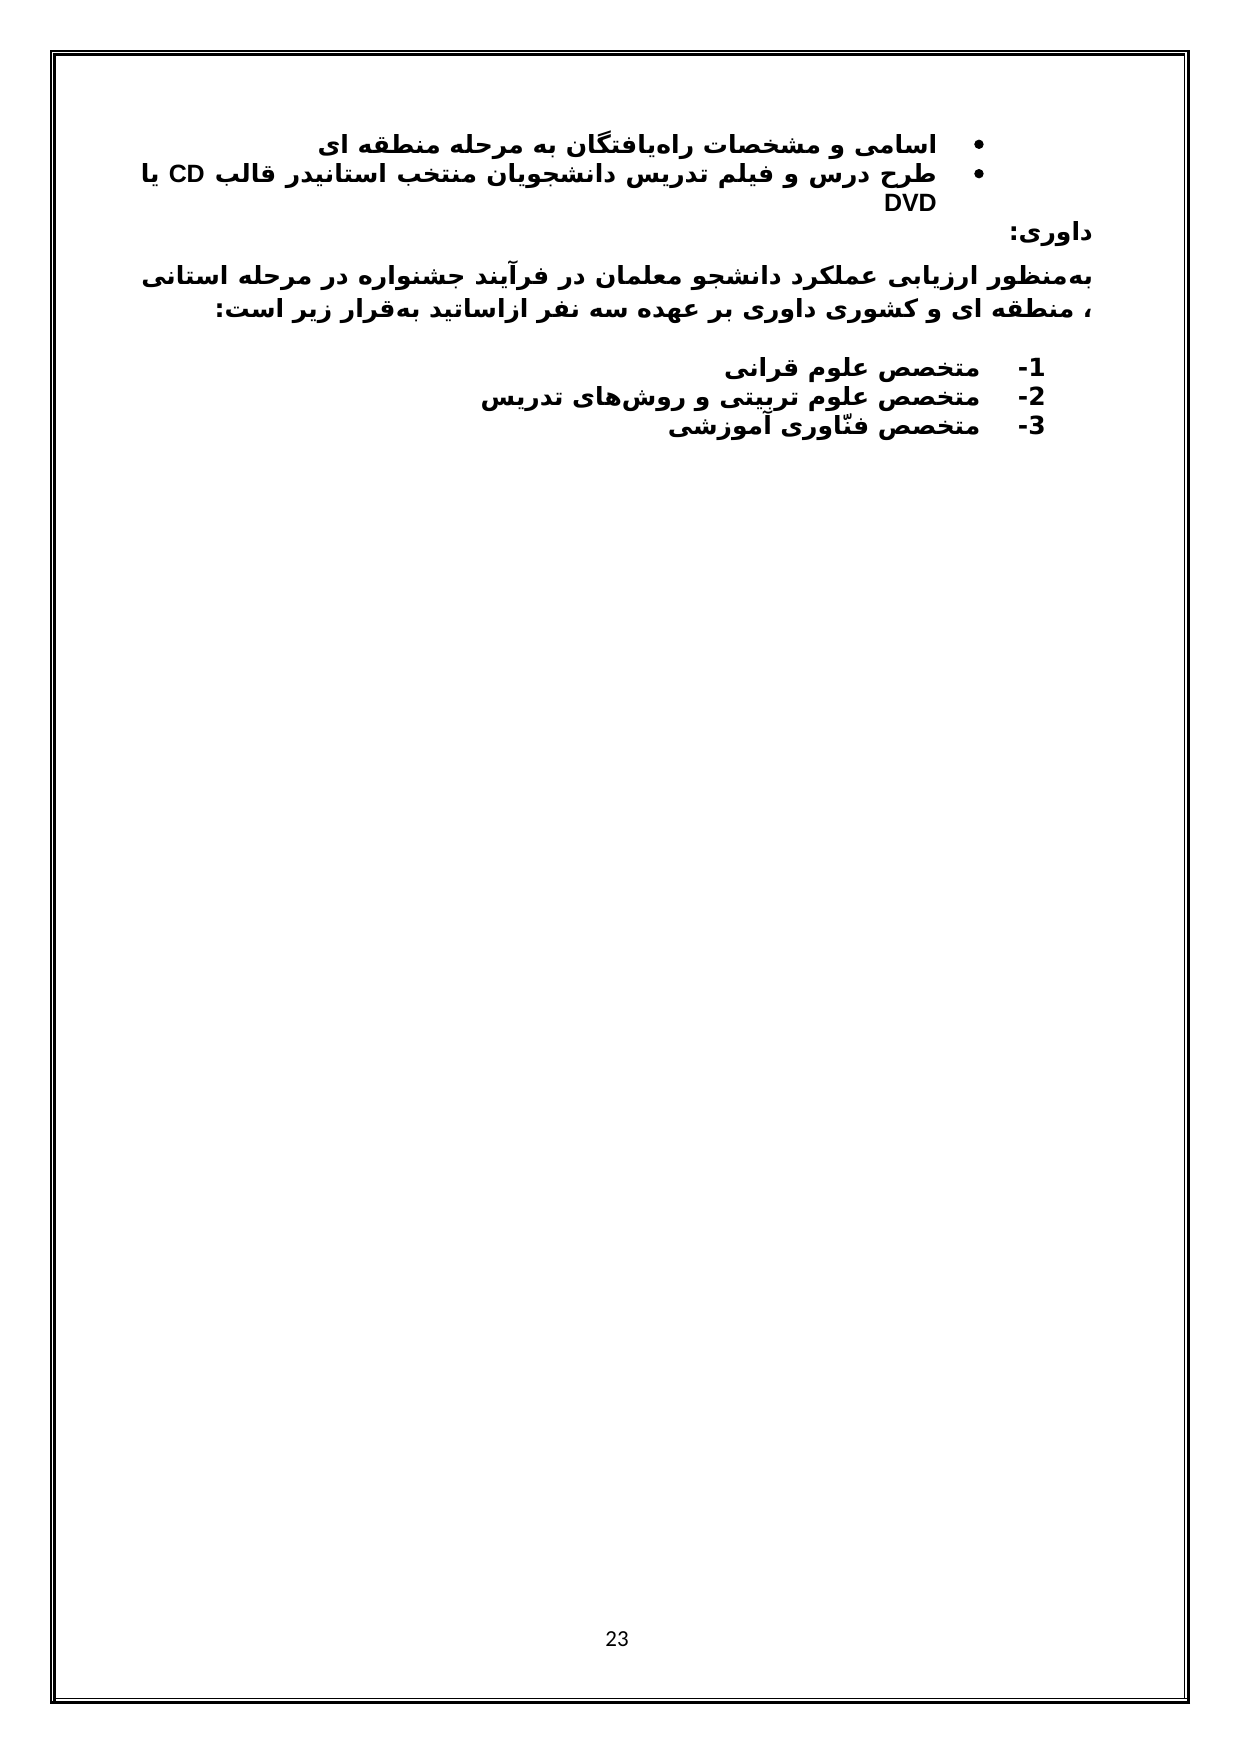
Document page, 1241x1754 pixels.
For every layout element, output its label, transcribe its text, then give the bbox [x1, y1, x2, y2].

list اسامی و مشخصات راه‌یافتگان به مرحله منطقه ای [141, 130, 974, 159]
list متخصص فنّاوری آموزشی [141, 411, 1018, 440]
text به‌منظور ارزیابی عملکرد دانشجو معلمان در فرآیند جشنواره در مرحله استانی ، منطقه ای و کشوری داوری بر عهده سه نفر ازاساتید به‌قرار زیر است: [141, 261, 1093, 323]
list متخصص علوم تربیتی و روش‌های تدریس [141, 382, 1018, 411]
text داوری: [141, 217, 1093, 246]
list طرح درس و فیلم تدریس دانشجویان منتخب استانیدر قالب CD یا DVD [141, 159, 974, 217]
list متخصص علوم قرانی [141, 353, 1018, 382]
